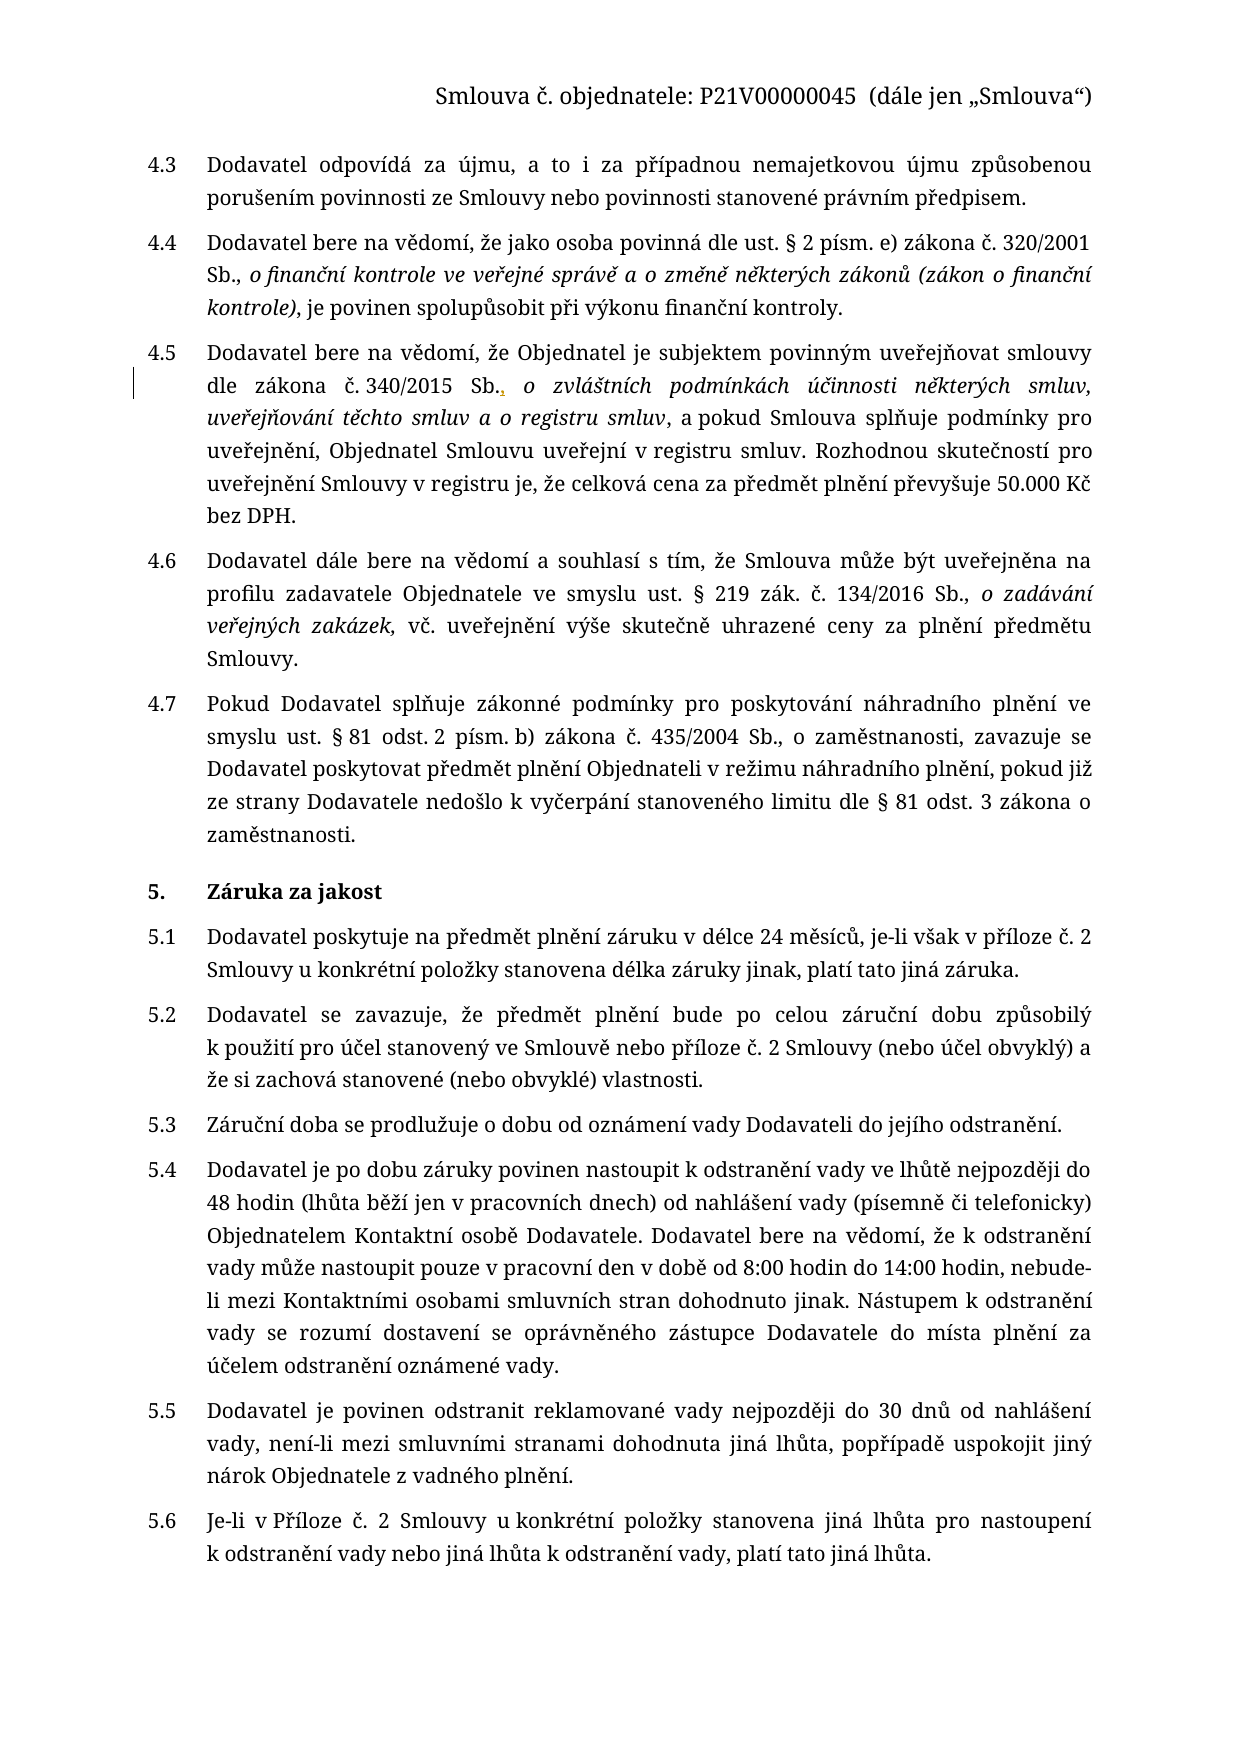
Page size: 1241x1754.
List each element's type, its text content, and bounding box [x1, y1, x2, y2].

list Dodavatel odpovídá za újmu, a to i za případnou nemajetkovou újmu způsobenou porušením povinnosti ze Smlouvy nebo povinnosti stanovené právním předpisem. [148, 150, 1093, 211]
list Dodavatel bere na vědomí, že jako osoba povinná dle ust. § 2 písm. e) zákona č. 320/2001 Sb., o finanční kontrole ve veřejné správě a o změně některých zákonů (zákon o finanční kontrole), je povinen spolupůsobit při výkonu finanční kontroly. [148, 228, 1093, 322]
list Záruka za jakost [148, 877, 1093, 906]
list Dodavatel je po dobu záruky povinen nastoupit k odstranění vady ve lhůtě nejpozději do 48 hodin (lhůta běží jen v pracovních dnech) od nahlášení vady (písemně či telefonicky) Objednatelem Kontaktní osobě Dodavatele. Dodavatel bere na vědomí, že k odstranění vady může nastoupit pouze v pracovní den v době od 8:00 hodin do 14:00 hodin, nebude-li mezi Kontaktními osobami smluvních stran dohodnuto jinak. Nástupem k odstranění vady se rozumí dostavení se oprávněného zástupce Dodavatele do místa plnění za účelem odstranění oznámené vady. [148, 1156, 1093, 1379]
list Je-li v Příloze č. 2 Smlouvy u konkrétní položky stanovena jiná lhůta pro nastoupení k odstranění vady nebo jiná lhůta k odstranění vady, platí tato jiná lhůta. [148, 1507, 1093, 1568]
list Dodavatel bere na vědomí, že Objednatel je subjektem povinným uveřejňovat smlouvy dle zákona č. 340/2015 Sb. o zvláštních podmínkách účinnosti některých smluv, uveřejňování těchto smluv a o registru smluv, a pokud Smlouva splňuje podmínky pro uveřejnění, Objednatel Smlouvu uveřejní v registru smluv. Rozhodnou skutečností pro uveřejnění Smlouvy v registru je, že celková cena za předmět plnění převyšuje 50.000 Kč bez DPH. [148, 338, 1093, 530]
list Dodavatel dále bere na vědomí a souhlasí s tím, že Smlouva může být uveřejněna na profilu zadavatele Objednatele ve smyslu ust. § 219 zák. č. 134/2016 Sb., o zadávání veřejných zakázek, vč. uveřejnění výše skutečně uhrazené ceny za plnění předmětu Smlouvy. [148, 546, 1093, 673]
list Dodavatel poskytuje na předmět plnění záruku v délce 24 měsíců, je-li však v příloze č. 2 Smlouvy u konkrétní položky stanovena délka záruky jinak, platí tato jiná záruka. [148, 922, 1093, 983]
list Dodavatel je povinen odstranit reklamované vady nejpozději do 30 dnů od nahlášení vady, není-li mezi smluvními stranami dohodnuta jiná lhůta, popřípadě uspokojit jiný nárok Objednatele z vadného plnění. [148, 1396, 1093, 1490]
list Dodavatel se zavazuje, že předmět plnění bude po celou záruční dobu způsobilý k použití pro účel stanovený ve Smlouvě nebo příloze č. 2 Smlouvy (nebo účel obvyklý) a že si zachová stanovené (nebo obvyklé) vlastnosti. [148, 1000, 1093, 1094]
list Pokud Dodavatel splňuje zákonné podmínky pro poskytování náhradního plnění ve smyslu ust. § 81 odst. 2 písm. b) zákona č. 435/2004 Sb., o zaměstnanosti, zavazuje se Dodavatel poskytovat předmět plnění Objednateli v režimu náhradního plnění, pokud již ze strany Dodavatele nedošlo k vyčerpání stanoveného limitu dle § 81 odst. 3 zákona o zaměstnanosti. [148, 689, 1093, 848]
list Záruční doba se prodlužuje o dobu od oznámení vady Dodavateli do jejího odstranění. [148, 1110, 1093, 1139]
